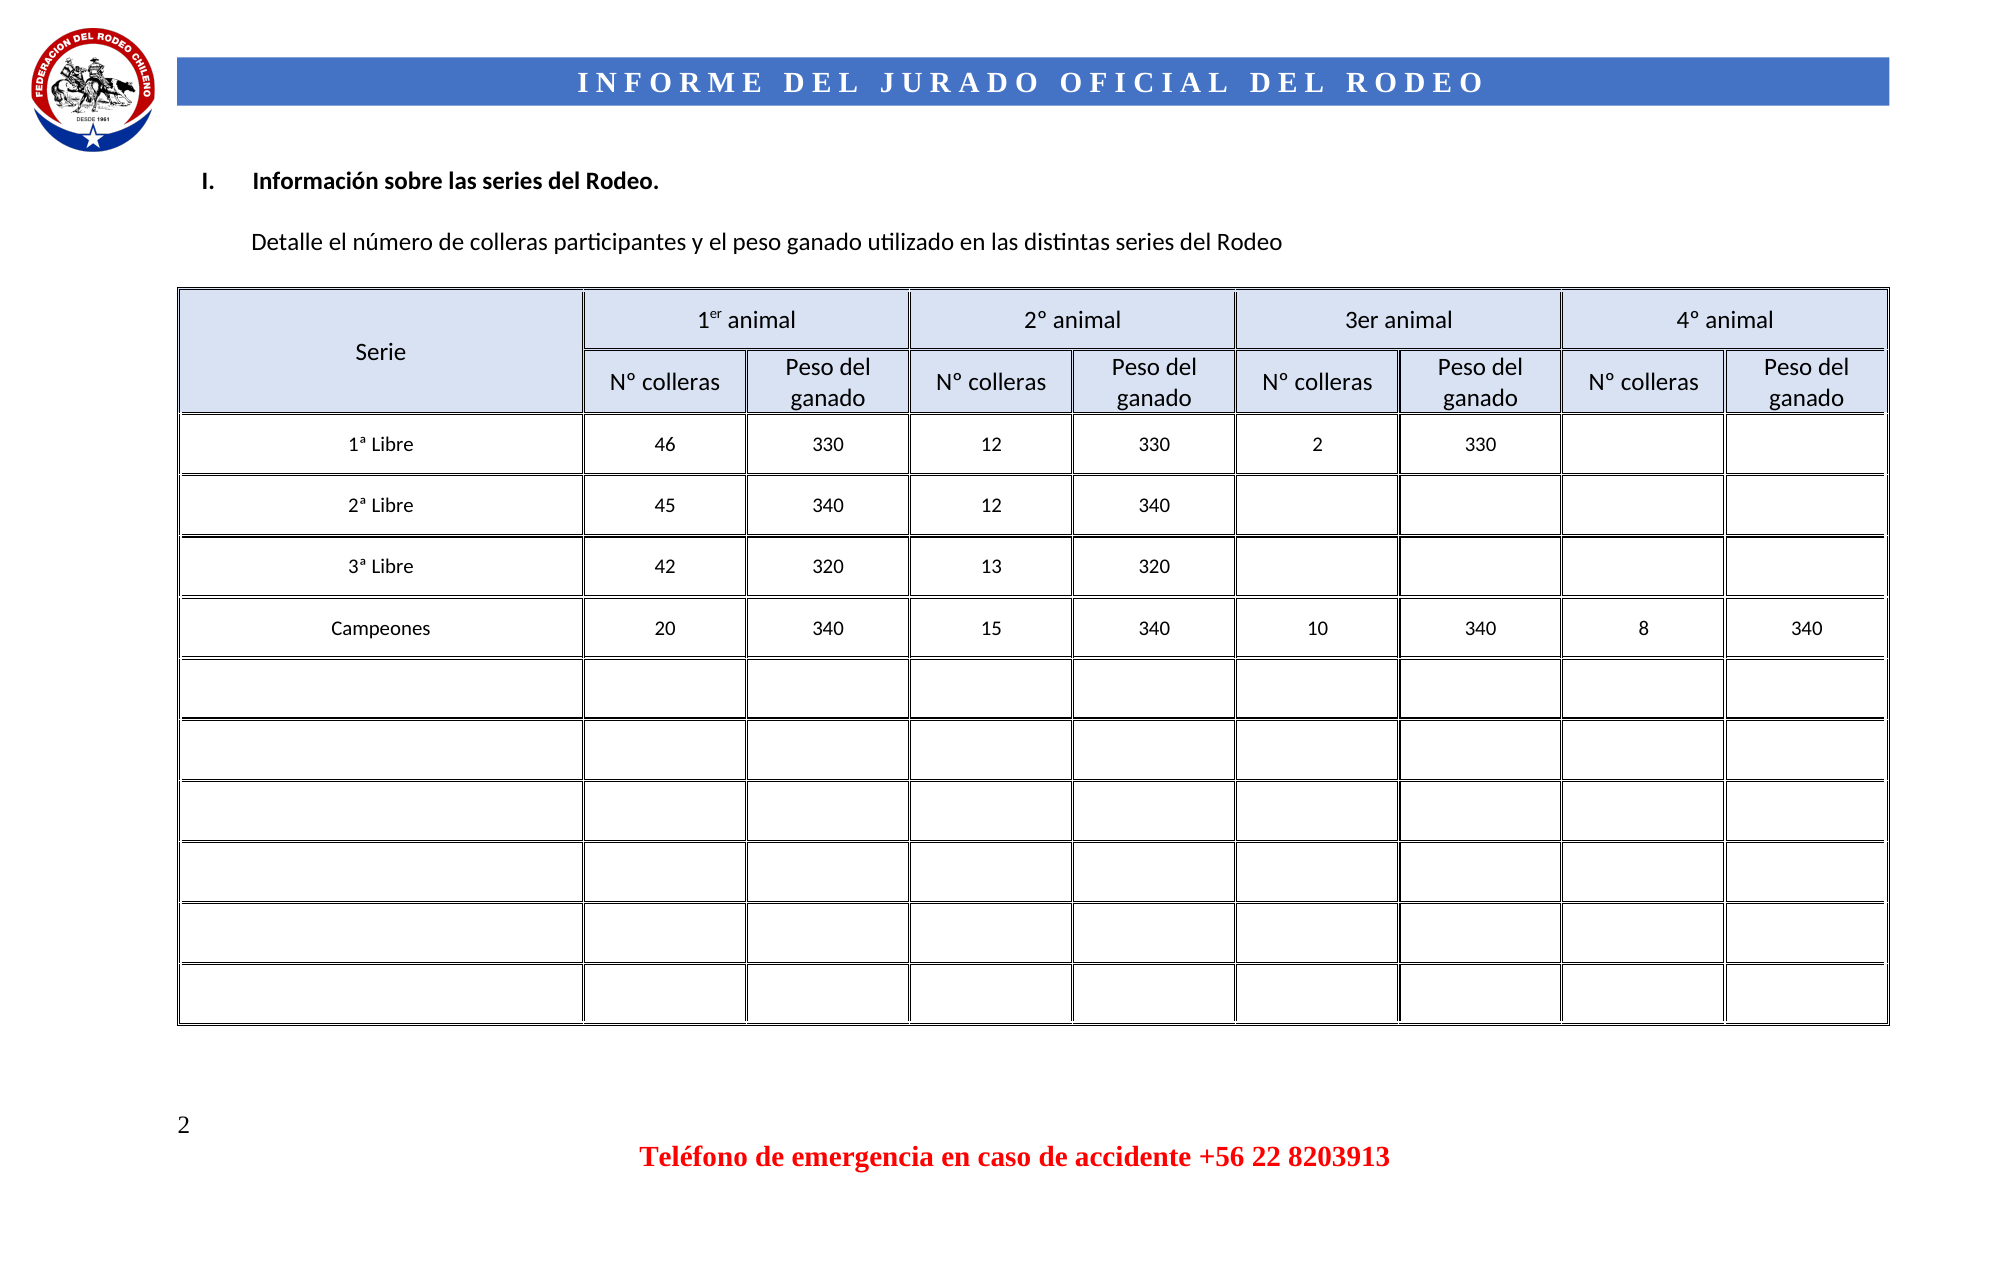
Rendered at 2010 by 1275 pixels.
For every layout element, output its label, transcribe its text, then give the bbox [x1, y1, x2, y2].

table_cell [1237, 476, 1397, 534]
table_cell Nº colleras [911, 351, 1071, 412]
table_cell [748, 843, 908, 901]
table_cell [1074, 782, 1234, 839]
table_cell [180, 656, 582, 717]
table_cell [585, 843, 745, 901]
table_cell 12 [911, 415, 1071, 473]
table_cell [1563, 904, 1723, 962]
table_cell 340 [1074, 599, 1234, 656]
table_cell 320 [1074, 538, 1234, 595]
table_cell 340 [1725, 595, 1888, 656]
table_header Serie [180, 290, 583, 412]
table_cell [1401, 904, 1560, 962]
table_cell [1727, 901, 1887, 962]
table_cell [1399, 962, 1562, 1023]
table_cell [1563, 721, 1723, 778]
table_cell [585, 660, 745, 717]
table_cell Peso del ganado [748, 351, 908, 412]
table_cell [746, 965, 909, 1023]
text Detalle el número de colleras participantes y el peso ganado utilizado en las distintas series del Rodeo [177, 226, 1890, 257]
table_cell [1563, 476, 1723, 534]
table_cell [180, 717, 582, 778]
table_cell [1725, 412, 1888, 473]
table_cell [585, 721, 745, 778]
table_cell [1237, 660, 1397, 717]
table_cell [180, 901, 582, 962]
table_cell [1074, 843, 1234, 901]
table_cell 15 [911, 599, 1071, 656]
table_cell [1563, 660, 1723, 717]
picture [31, 28, 155, 152]
table_cell [748, 721, 908, 778]
table_cell [1237, 721, 1397, 778]
table_cell 45 [585, 476, 745, 534]
table_cell [180, 779, 582, 839]
table_cell [1074, 660, 1234, 717]
table_cell 330 [1401, 415, 1560, 473]
table_cell [583, 965, 746, 1023]
table_cell [585, 782, 745, 839]
table_cell 13 [911, 538, 1071, 595]
table_cell 8 [1563, 599, 1723, 656]
table_cell [585, 904, 745, 962]
table_cell Nº colleras [1563, 351, 1723, 412]
table_cell [1236, 962, 1399, 1023]
table_cell [911, 660, 1071, 717]
table_cell Nº colleras [1237, 351, 1397, 412]
table_cell [1237, 782, 1397, 839]
table_cell 20 [585, 599, 745, 656]
table_cell 3ª Libre [178, 534, 583, 595]
table_cell [1727, 840, 1887, 901]
table_cell [1401, 782, 1560, 839]
table_cell [1074, 721, 1234, 778]
table_cell [1727, 656, 1887, 717]
table_cell [911, 721, 1071, 778]
table_header 1er animal [583, 290, 909, 348]
table_cell [911, 843, 1071, 901]
table_cell [1073, 962, 1236, 1023]
table_cell Peso del ganado [1725, 348, 1888, 412]
table_cell 1ª Libre [178, 412, 583, 473]
table_cell Campeones [178, 595, 583, 656]
table_cell 320 [748, 538, 908, 595]
table_cell [1401, 721, 1560, 778]
table_cell [748, 904, 908, 962]
table_cell 46 [585, 415, 745, 473]
table_cell [1563, 843, 1723, 901]
table_header 4º animal [1562, 290, 1887, 348]
table_cell [1074, 904, 1234, 962]
table_cell [180, 962, 583, 1023]
table_cell [1401, 843, 1560, 901]
table_cell 42 [585, 538, 745, 595]
table_cell 2ª Libre [178, 473, 583, 534]
table_header 2º animal [910, 288, 1236, 348]
table_cell [1725, 473, 1888, 534]
table_cell 330 [748, 415, 908, 473]
table_cell [911, 782, 1071, 839]
table_cell [748, 782, 908, 839]
list Información sobre las series del Rodeo. [215, 165, 1890, 196]
table_cell Peso del ganado [1074, 351, 1234, 412]
table_cell 340 [748, 476, 908, 534]
table_cell 12 [911, 476, 1071, 534]
table_cell [180, 840, 582, 901]
table_cell 340 [1074, 476, 1234, 534]
table_cell [1727, 779, 1887, 839]
table_cell [1563, 538, 1723, 595]
table_cell [1727, 717, 1887, 778]
table_cell [1237, 843, 1397, 901]
table_cell 330 [1074, 415, 1234, 473]
table_header 3er animal [1236, 288, 1562, 348]
table_cell [911, 904, 1071, 962]
table_cell [1725, 534, 1888, 595]
table_cell 2 [1237, 415, 1397, 473]
table_cell [1563, 782, 1723, 839]
table_cell [1401, 476, 1560, 534]
table_cell Peso del ganado [1401, 351, 1560, 412]
table_cell 10 [1237, 599, 1397, 656]
table_cell [1563, 415, 1723, 473]
table_cell [1237, 538, 1397, 595]
table_cell 340 [1401, 599, 1560, 656]
table_cell [1237, 904, 1397, 962]
table_cell [1401, 538, 1560, 595]
table_cell [1562, 962, 1725, 1023]
table_cell [1401, 660, 1560, 717]
table_cell 340 [748, 599, 908, 656]
table_cell Nº colleras [585, 351, 745, 412]
table_cell [748, 660, 908, 717]
table_cell [910, 962, 1073, 1023]
table_cell [1725, 962, 1887, 1023]
